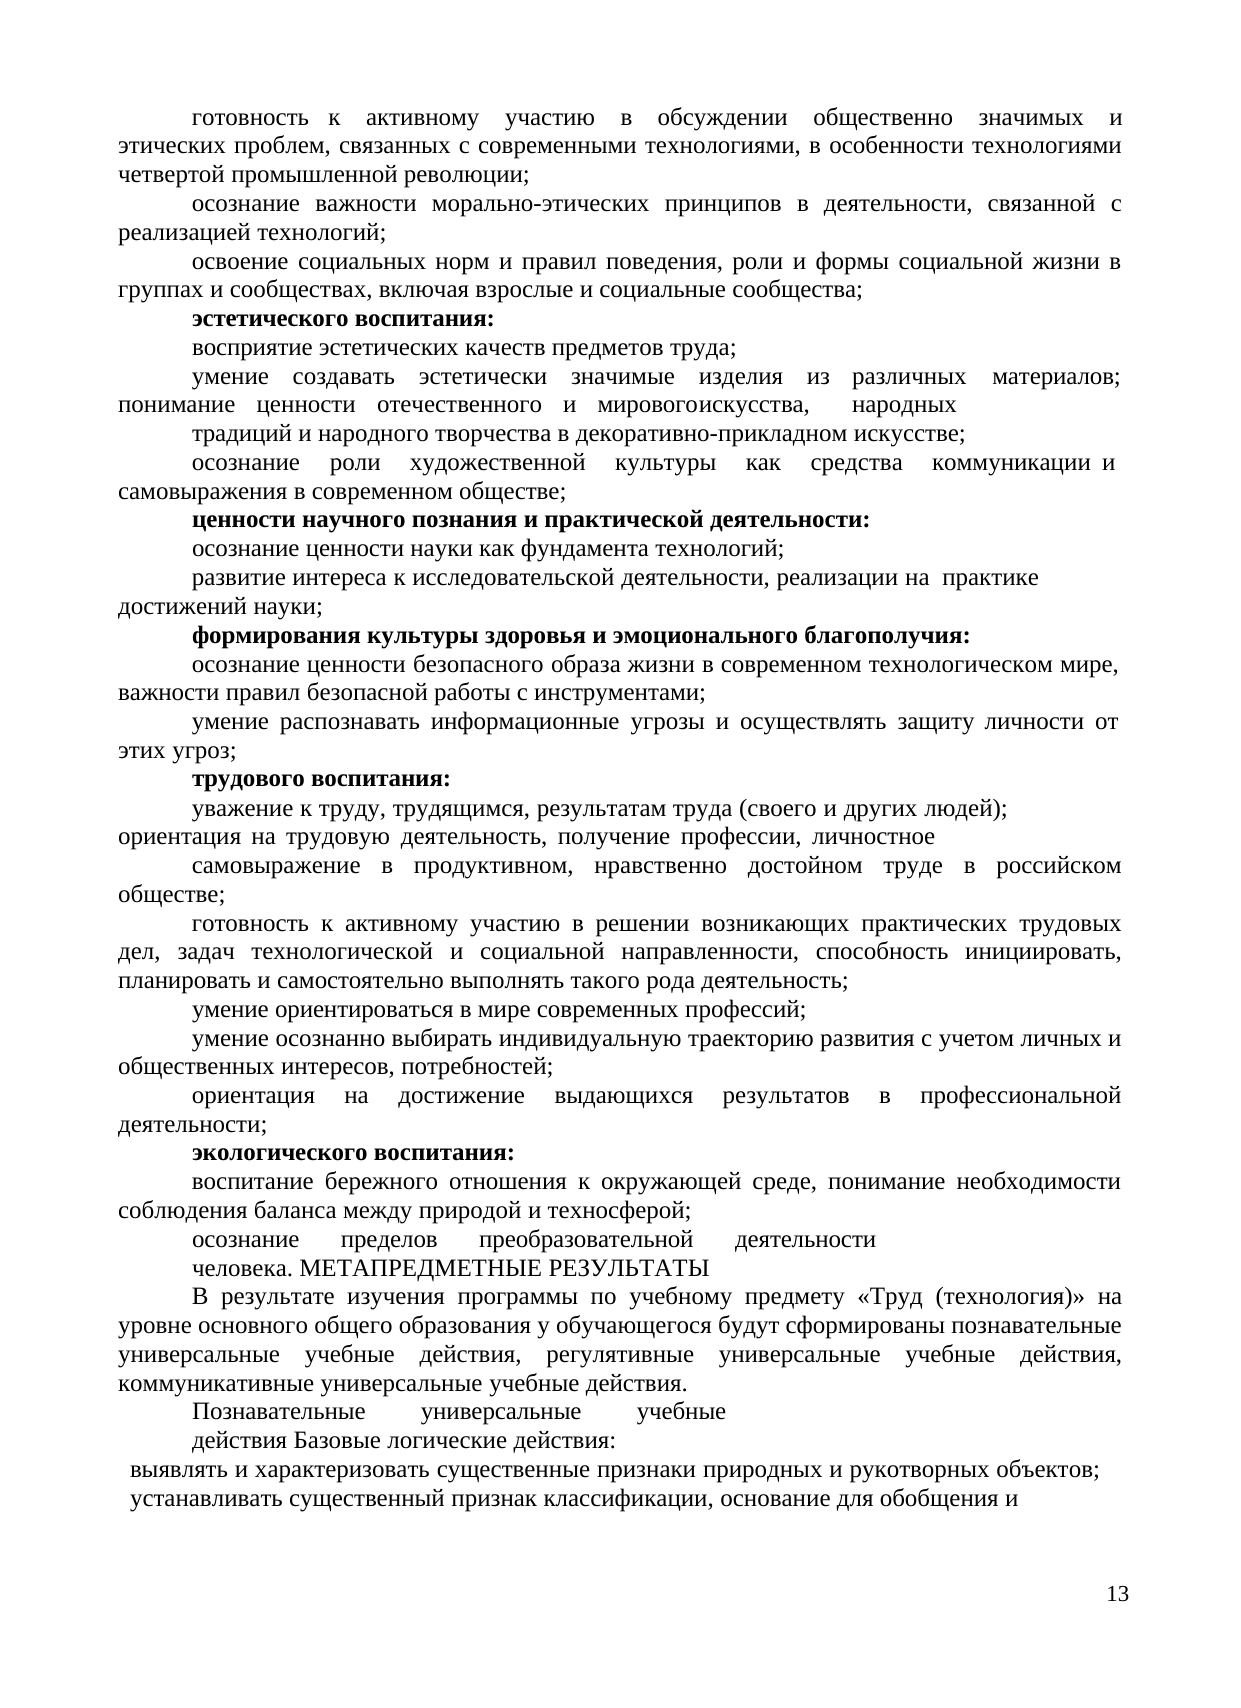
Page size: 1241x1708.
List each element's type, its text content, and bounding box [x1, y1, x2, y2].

text готовность к активному участию в решении возникающих практических трудовых дел, задач технологической и социальной направленности, способность инициировать, планировать и самостоятельно выполнять такого рода деятельность; [118, 908, 1122, 994]
text умение создавать эстетически значимые изделия из различных материалов; понимание ценности отечественного и мирового искусства, народных [118, 361, 1122, 418]
text Познавательные универсальные учебные действия Базовые логические действия: [192, 1396, 726, 1454]
text осознание пределов преобразовательной деятельности человека. МЕТАПРЕДМЕТНЫЕ РЕЗУЛЬТАТЫ [192, 1224, 876, 1281]
text осознание ценности безопасного образа жизни в современном технологическом мире, важности правил безопасной работы с инструментами; [118, 649, 1122, 706]
text В результате изучения программы по учебному предмету «Труд (технология)» на уровне основного общего образования у обучающегося будут сформированы познавательные универсальные учебные действия, регулятивные универсальные учебные действия, коммуникативные универсальные учебные действия. [118, 1281, 1122, 1396]
text умение распознавать информационные угрозы и осуществлять защиту личности от этих угроз; [118, 706, 1122, 764]
text традиций и народного творчества в декоративно-прикладном искусстве; [192, 418, 1228, 447]
text осознание ценности науки как фундамента технологий; [192, 534, 1228, 562]
text воспитание бережного отношения к окружающей среде, понимание необходимости соблюдения баланса между природой и техносферой; [118, 1166, 1122, 1224]
text восприятие эстетических качеств предметов труда; [192, 332, 1228, 361]
text умение ориентироваться в мире современных профессий; [192, 994, 1228, 1023]
text готовность к активному участию в обсуждении общественно значимых и этических проблем, связанных с современными технологиями, в особенности технологиями четвертой промышленной революции; [118, 102, 1123, 188]
subtitle экологического воспитания: [192, 1138, 1228, 1166]
subtitle формирования культуры здоровья и эмоционального благополучия: [192, 620, 1228, 649]
text освоение социальных норм и правил поведения, роли и формы социальной жизни в группах и сообществах, включая взрослые и социальные сообщества; [118, 246, 1122, 303]
text осознание роли художественной культуры как средства коммуникации и самовыражения в современном обществе; [118, 447, 1122, 504]
subtitle трудового воспитания: [192, 764, 1228, 793]
subtitle эстетического воспитания: [192, 304, 1228, 332]
text умение осознанно выбирать индивидуальную траекторию развития с учетом личных и общественных интересов, потребностей; [118, 1023, 1123, 1080]
text самовыражение в продуктивном, нравственно достойном труде в российском обществе; [118, 850, 1122, 908]
text развитие интереса к исследовательской деятельности, реализации на практике достижений науки; [118, 562, 1096, 620]
text осознание важности морально-этических принципов в деятельности, связанной с реализацией технологий; [118, 188, 1122, 246]
subtitle ценности научного познания и практической деятельности: [192, 505, 1228, 534]
text выявлять и характеризовать существенные признаки природных и рукотворных объектов; устанавливать существенный признак классификации, основание для обобщения и [130, 1454, 1101, 1511]
text уважение к труду, трудящимся, результатам труда (своего и других людей); ориентация на трудовую деятельность, получение профессии, личностное [118, 793, 1096, 850]
text ориентация на достижение выдающихся результатов в профессиональной деятельности; [118, 1080, 1122, 1138]
